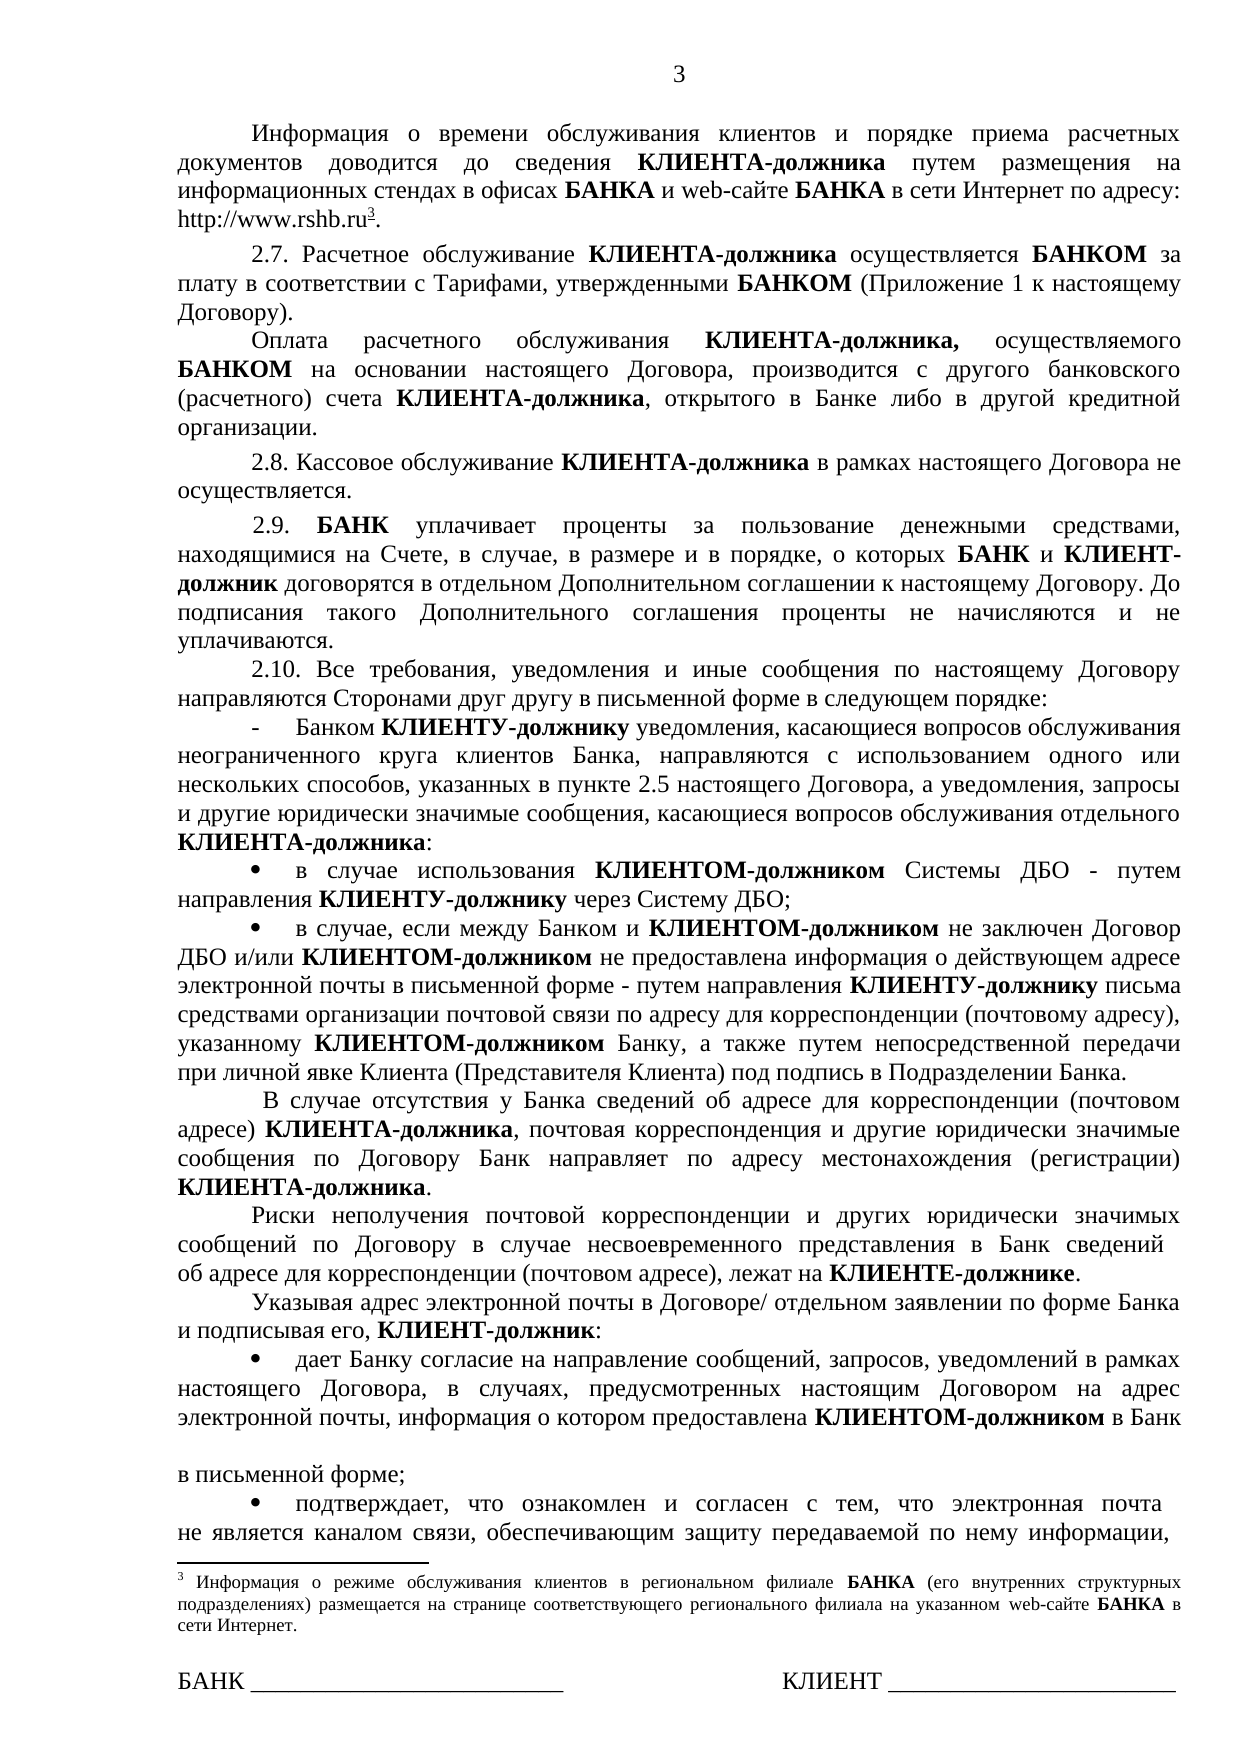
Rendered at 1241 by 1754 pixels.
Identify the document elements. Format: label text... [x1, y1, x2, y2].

list в случае, если между Банком и КЛИЕНТОМ-должником не заключен Договор ДБО и/или КЛИЕНТОМ-должником не предоставлена информация о действующем адресе электронной почты в письменной форме - путем направления КЛИЕНТУ-должнику письма средствами организации почтовой связи по адресу для корреспонденции (почтовому адресу), указанному КЛИЕНТОМ-должником Банку, а также путем непосредственной передачи при личной явке Клиента (Представителя Клиента) под подпись в Подразделении Банка. [177, 913, 1181, 1086]
text Информация о времени обслуживания клиентов и порядке приема расчетных документов доводится до сведения КЛИЕНТА-должника путем размещения на информационных стендах в офисах БАНКА и web-сайте БАНКА в сети Интернет по адресу: http://www.rshb.ru. [177, 118, 1181, 233]
text 2.8. Кассовое обслуживание КЛИЕНТА-должника в рамках настоящего Договора не осуществляется. [177, 447, 1181, 504]
text Риски неполучения почтовой корреспонденции и других юридически значимых сообщений по Договору в случае несвоевременного представления в Банк сведений об адресе для корреспонденции (почтовом адресе), лежат на КЛИЕНТЕ-должнике. [177, 1201, 1181, 1287]
list дает Банку согласие на направление сообщений, запросов, уведомлений в рамках настоящего Договора, в случаях, предусмотренных настоящим Договором на адрес электронной почты, информация о котором предоставлена КЛИЕНТОМ-должником в Банк в письменной форме; [177, 1344, 1181, 1488]
text Оплата расчетного обслуживания КЛИЕНТА-должника, осуществляемого БАНКОМ на основании настоящего Договора, производится с другого банковского (расчетного) счета КЛИЕНТА-должника, открытого в Банке либо в другой кредитной организации. [177, 326, 1181, 441]
text 2.9. БАНК уплачивает проценты за пользование денежными средствами, находящимися на Счете, в случае, в размере и в порядке, о которых БАНК и КЛИЕНТ-должник договорятся в отдельном Дополнительном соглашении к настоящему Договору. До подписания такого Дополнительного соглашения проценты не начисляются и не уплачиваются. [177, 511, 1181, 654]
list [177, 1488, 1181, 1546]
text - Банком КЛИЕНТУ-должнику уведомления, касающиеся вопросов обслуживания неограниченного круга клиентов Банка, направляются с использованием одного или нескольких способов, указанных в пункте 2.5 настоящего Договора, а уведомления, запросы и другие юридически значимые сообщения, касающиеся вопросов обслуживания отдельного КЛИЕНТА-должника: [177, 712, 1181, 856]
text 2.10. Все требования, уведомления и иные сообщения по настоящему Договору направляются Сторонами друг другу в письменной форме в следующем порядке: [177, 654, 1181, 712]
list в случае использования КЛИЕНТОМ-должником Системы ДБО - путем направления КЛИЕНТУ-должнику через Систему ДБО; [177, 856, 1181, 913]
text 2.7. Расчетное обслуживание КЛИЕНТА-должника осуществляется БАНКОМ за плату в соответствии с Тарифами, утвержденными БАНКОМ (Приложение 1 к настоящему Договору). [177, 239, 1181, 326]
text Указывая адрес электронной почты в Договоре/ отдельном заявлении по форме Банка и подписывая его, КЛИЕНТ-должник: [177, 1287, 1181, 1344]
text В случае отсутствия у Банка сведений об адресе для корреспонденции (почтовом адресе) КЛИЕНТА-должника, почтовая корреспонденция и другие юридически значимые сообщения по Договору Банк направляет по адресу местонахождения (регистрации) КЛИЕНТА-должника. [177, 1086, 1181, 1201]
